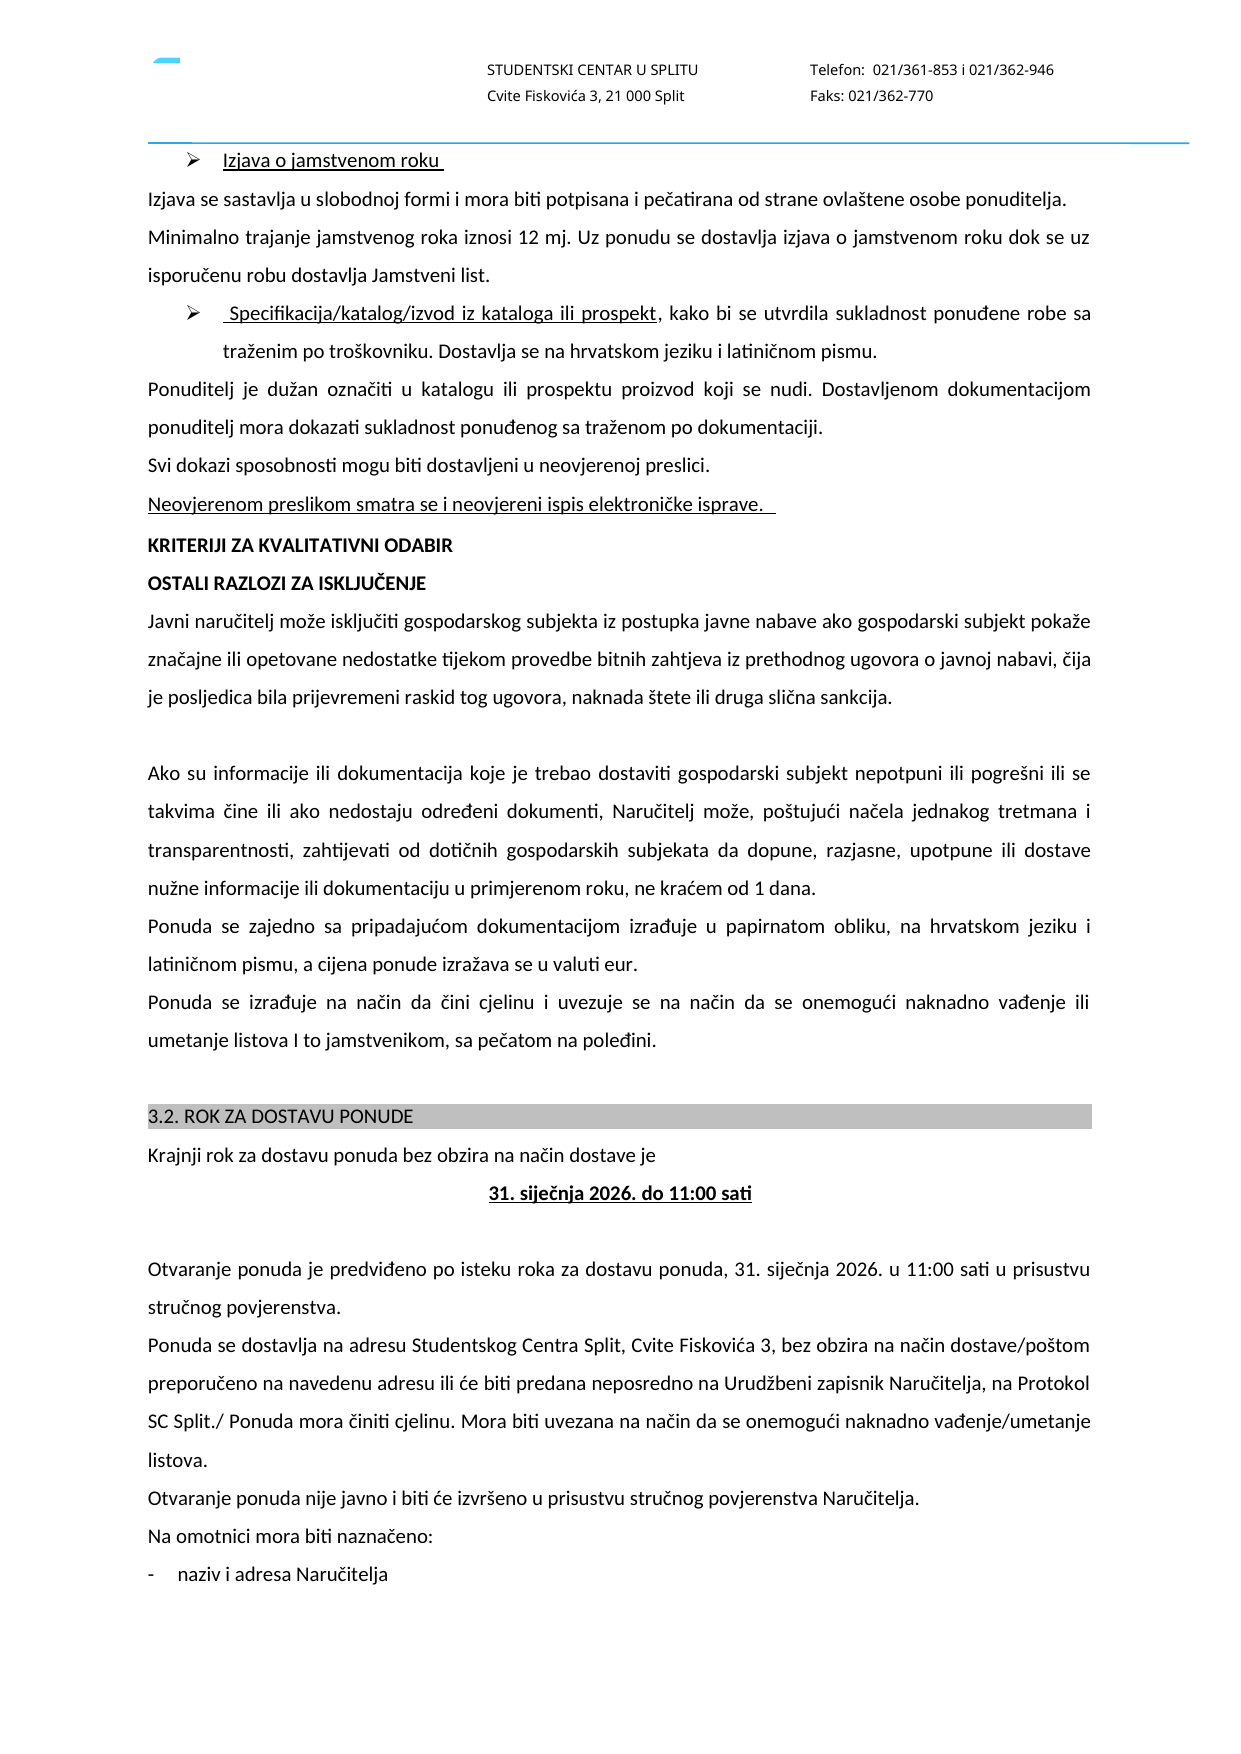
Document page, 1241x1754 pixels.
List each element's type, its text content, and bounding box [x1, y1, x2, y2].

text OSTALI RAZLOZI ZA ISKLJUČENJE [148, 570, 1092, 595]
text - naziv i adresa Naručitelja [148, 1561, 1092, 1587]
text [148, 186, 1092, 211]
text Ponuda se dostavlja na adresu Studentskog Centra Split, Cvite Fiskovića 3, bez obzira na način dostave/poštom preporučeno na navedenu adresu ili će biti predana neposredno na Urudžbeni zapisnik Naručitelja, na Protokol SC Split./ Ponuda mora činiti cjelinu. Mora biti uvezana na način da se onemogući naknadno vađenje/umetanje listova. [148, 1332, 1092, 1472]
text 31. siječnja 2026. do 11:00 sati [148, 1180, 1092, 1205]
text Otvaranje ponuda je predviđeno po isteku roka za dostavu ponuda, 31. siječnja 2026. u 11:00 sati u prisustvu stručnog povjerenstva. [148, 1256, 1092, 1320]
text Ponuditelj je dužan označiti u katalogu ili prospektu proizvod koji se nudi. Dostavljenom dokumentacijom ponuditelj mora dokazati sukladnost ponuđenog sa traženom po dokumentaciji. [148, 376, 1092, 440]
text Otvaranje ponuda nije javno i biti će izvršeno u prisustvu stručnog povjerenstva Naručitelja. [148, 1485, 1092, 1510]
text Javni naručitelj može isključiti gospodarskog subjekta iz postupka javne nabave ako gospodarski subjekt pokaže značajne ili opetovane nedostatke tijekom provedbe bitnih zahtjeva iz prethodnog ugovora o javnoj nabavi, čija je posljedica bila prijevremeni raskid tog ugovora, naknada štete ili druga slična sankcija. [148, 608, 1092, 710]
text Ako su informacije ili dokumentacija koje je trebao dostaviti gospodarski subjekt nepotpuni ili pogrešni ili se takvima čine ili ako nedostaju određeni dokumenti, Naručitelj može, poštujući načela jednakog tretmana i transparentnosti, zahtijevati od dotičnih gospodarskih subjekata da dopune, razjasne, upotpune ili dostave nužne informacije ili dokumentaciju u primjerenom roku, ne kraćem od 1 dana. [148, 761, 1092, 900]
text Ponuda se izrađuje na način da čini cjelinu i uvezuje se na način da se onemogući naknadno vađenje ili umetanje listova I to jamstvenikom, sa pečatom na poleđini. [148, 989, 1092, 1053]
list Izjava o jamstvenom roku [185, 148, 1092, 173]
text Na omotnici mora biti naznačeno: [148, 1523, 1092, 1548]
text Svi dokazi sposobnosti mogu biti dostavljeni u neovjerenoj preslici. [148, 453, 1092, 478]
text Neovjerenom preslikom smatra se i neovjereni ispis elektroničke isprave. [148, 491, 1092, 516]
text 3.2. ROK ZA DOSTAVU PONUDE [148, 1104, 1092, 1129]
text Ponuda se zajedno sa pripadajućom dokumentacijom izrađuje u papirnatom obliku, na hrvatskom jeziku i latiničnom pismu, a cijena ponude izražava se u valuti eur. [148, 913, 1092, 977]
list Specifikacija/katalog/izvod iz kataloga ili prospekt, kako bi se utvrdila sukladnost ponuđene robe sa traženim po troškovniku. Dostavlja se na hrvatskom jeziku i latiničnom pismu. [185, 300, 1092, 364]
text Krajnji rok za dostavu ponuda bez obzira na način dostave je [148, 1142, 1092, 1167]
text KRITERIJI ZA KVALITATIVNI ODABIR [148, 532, 1092, 557]
text Minimalno trajanje jamstvenog roka iznosi 12 mj. Uz ponudu se dostavlja izjava o jamstvenom roku dok se uz isporučenu robu dostavlja Jamstveni list. [148, 224, 1092, 287]
picture [148, 55, 414, 117]
